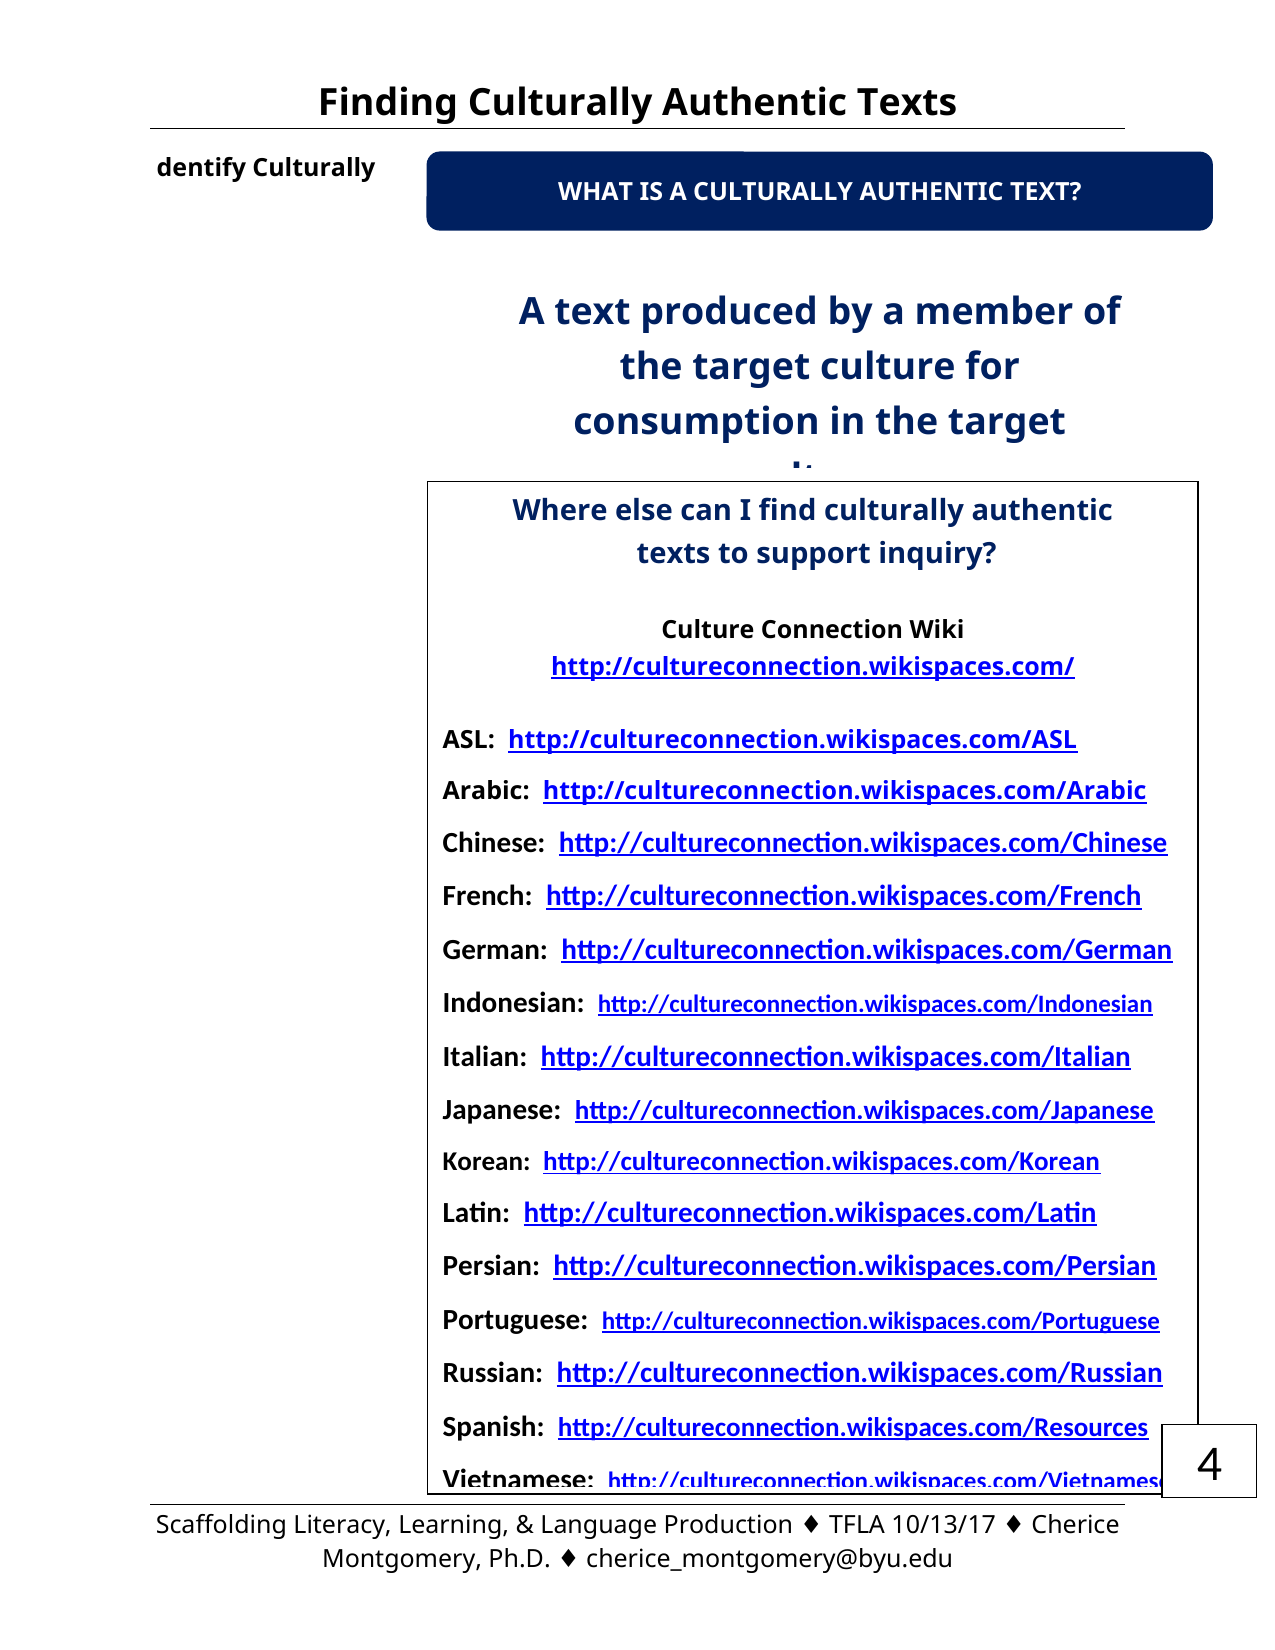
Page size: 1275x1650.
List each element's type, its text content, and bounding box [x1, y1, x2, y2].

list dentify Culturally 33 [150, 150, 1125, 184]
